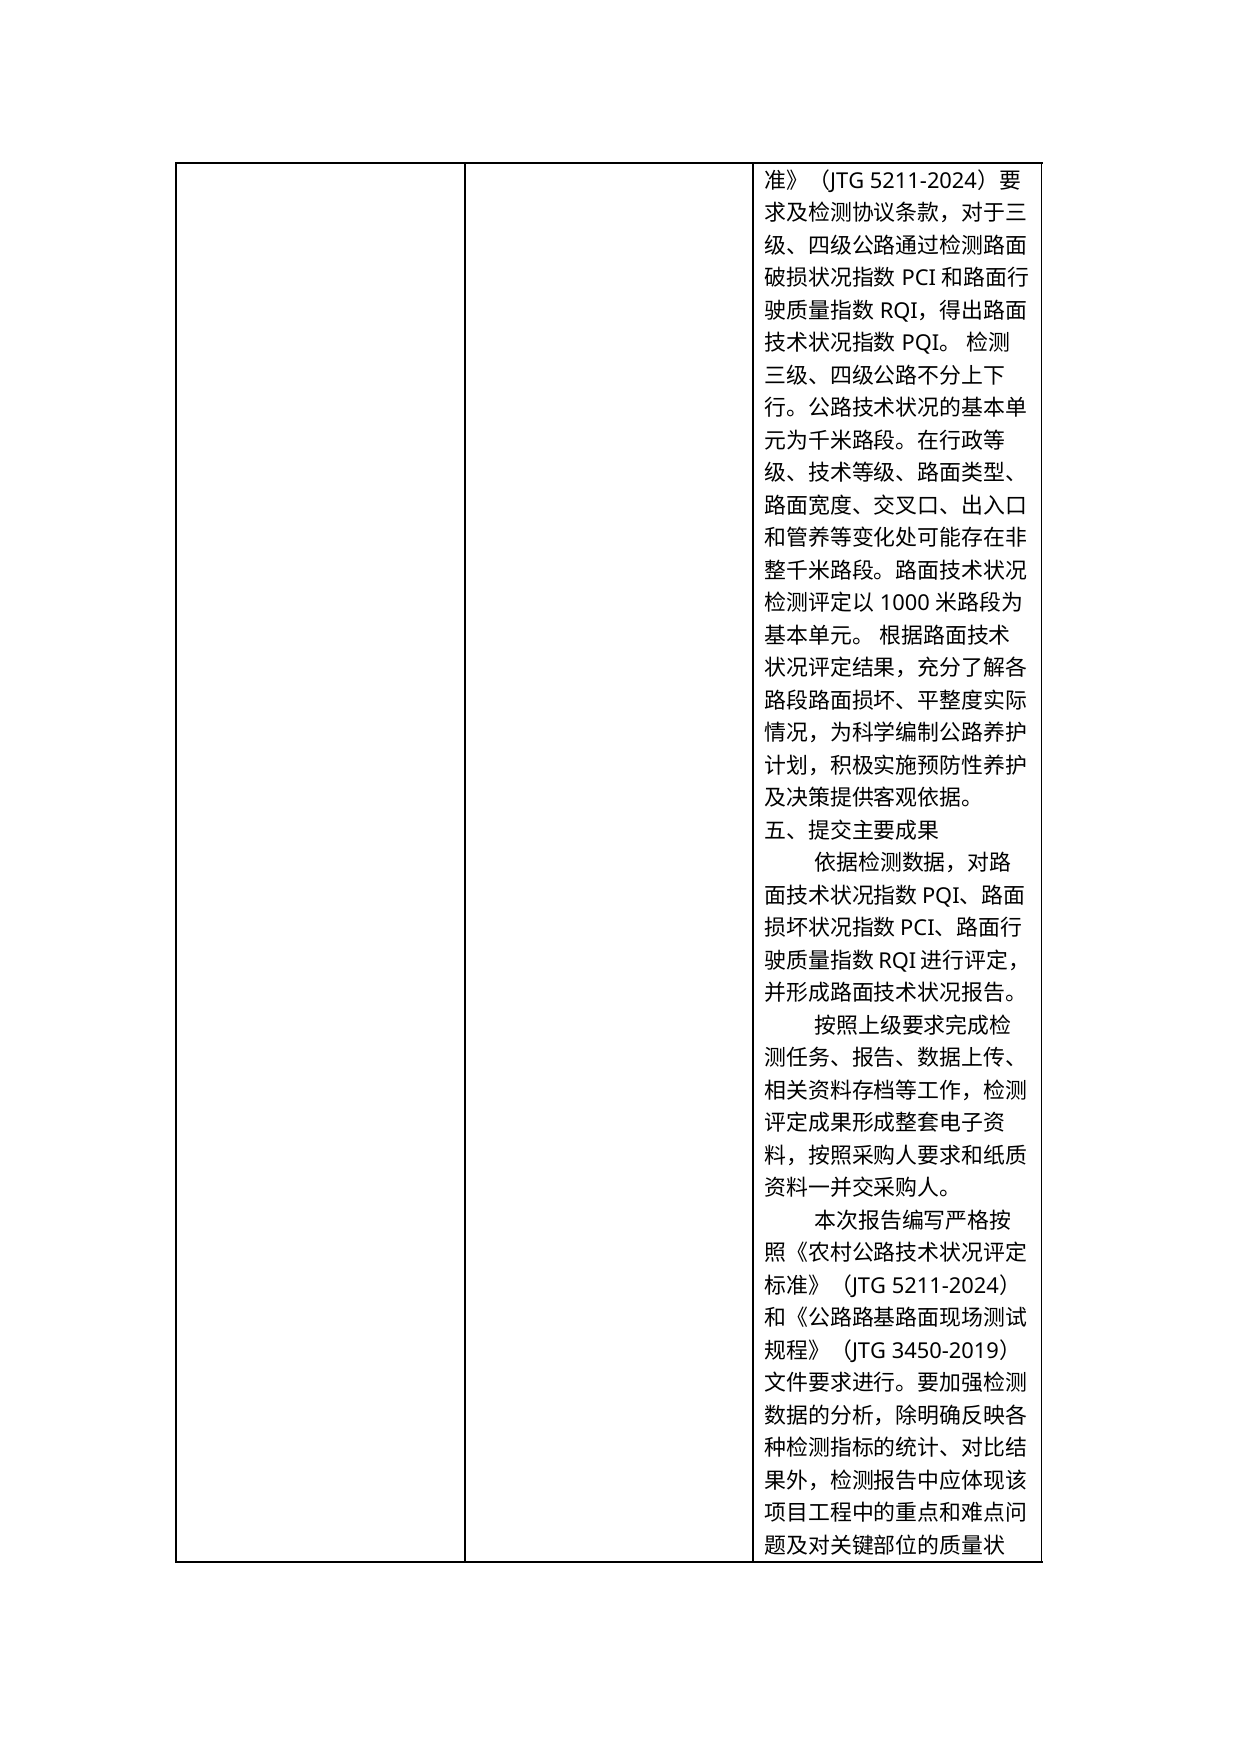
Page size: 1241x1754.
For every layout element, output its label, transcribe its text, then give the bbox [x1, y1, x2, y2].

table_cell 1 [177, 164, 464, 1561]
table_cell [754, 164, 1041, 1561]
table_cell [466, 164, 752, 1561]
